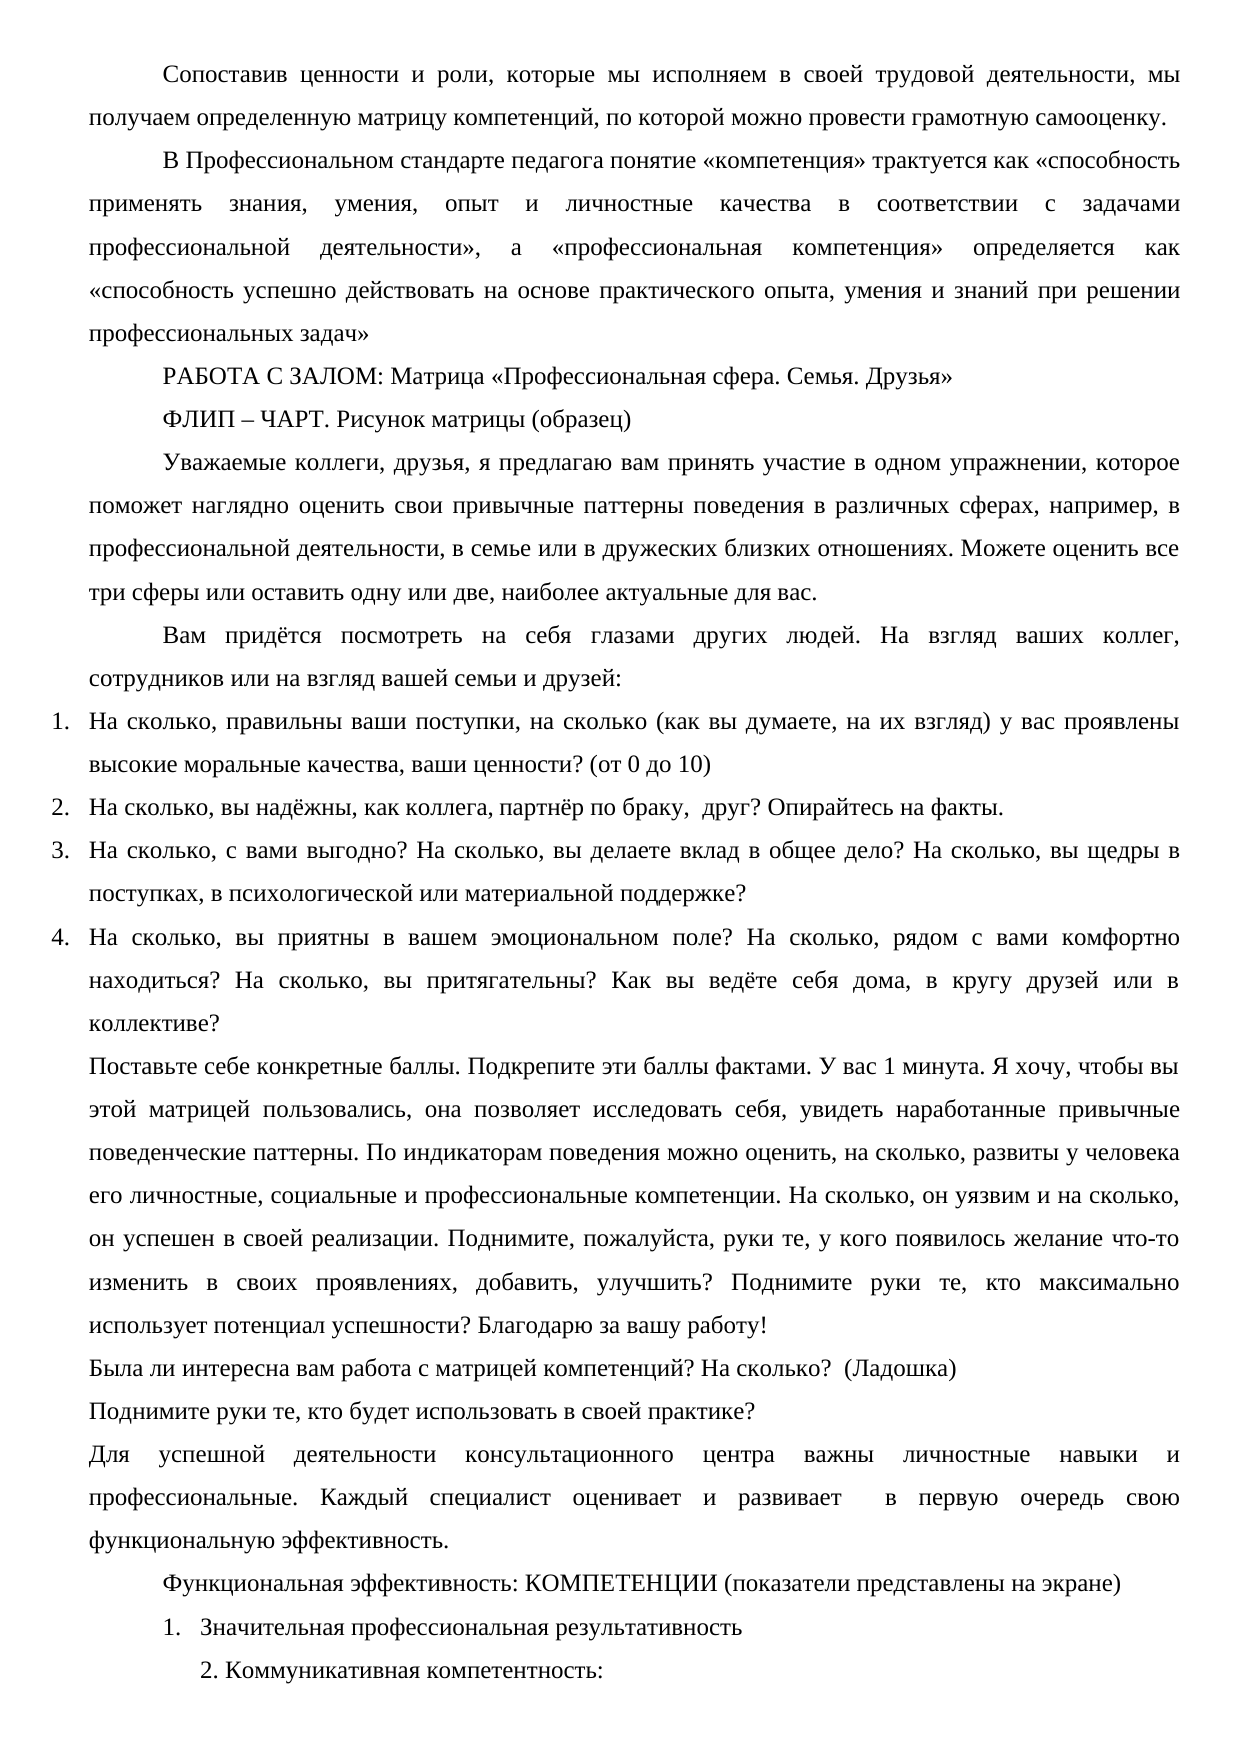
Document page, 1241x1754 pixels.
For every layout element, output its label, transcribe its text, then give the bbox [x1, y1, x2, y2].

text Вам придётся посмотреть на себя глазами других людей. На взгляд ваших коллег, сотрудников или на взгляд вашей семьи и друзей: [89, 620, 1181, 692]
list 2. Коммуникативная компетентность: [200, 1655, 1181, 1683]
list Поднимите руки те, кто будет использовать в своей практике? [89, 1396, 1181, 1425]
list На сколько, вы приятны в вашем эмоциональном поле? На сколько, рядом с вами комфортно находиться? На сколько, вы притягательны? Как вы ведёте себя дома, в кругу друзей или в коллективе? [51, 922, 1181, 1037]
text В Профессиональном стандарте педагога понятие «компетенция» трактуется как «способность применять знания, умения, опыт и личностные качества в соответствии с задачами профессиональной деятельности», а «профессиональная компетенция» определяется как «способность успешно действовать на основе практического опыта, умения и знаний при решении профессиональных задач» [89, 145, 1181, 347]
text РАБОТА С ЗАЛОМ: Матрица «Профессиональная сфера. Семья. Друзья» [89, 361, 1181, 390]
text ФЛИП – ЧАРТ. Рисунок матрицы (образец) [89, 404, 1181, 433]
list Была ли интересна вам работа с матрицей компетенций? На сколько? (Ладошка) [89, 1353, 1181, 1382]
list На сколько, с вами выгодно? На сколько, вы делаете вклад в общее дело? На сколько, вы щедры в поступках, в психологической или материальной поддержке? [51, 835, 1181, 907]
list Значительная профессиональная результативность [162, 1612, 1181, 1640]
list Поставьте себе конкретные баллы. Подкрепите эти баллы фактами. У вас 1 минута. Я хочу, чтобы вы этой матрицей пользовались, она позволяет исследовать себя, увидеть наработанные привычные поведенческие паттерны. По индикаторам поведения можно оценить, на сколько, развиты у человека его личностные, социальные и профессиональные компетенции. На сколько, он уязвим и на сколько, он успешен в своей реализации. Поднимите, пожалуйста, руки те, у кого появилось желание что-то изменить в своих проявлениях, добавить, улучшить? Поднимите руки те, кто максимально использует потенциал успешности? Благодарю за вашу работу! [89, 1051, 1181, 1338]
list На сколько, вы надёжны, как коллега, партнёр по браку, друг? Опирайтесь на факты. [51, 792, 1181, 821]
text Функциональная эффективность: КОМПЕТЕНЦИИ (показатели представлены на экране) [89, 1568, 1181, 1597]
text Уважаемые коллеги, друзья, я предлагаю вам принять участие в одном упражнении, которое поможет наглядно оценить свои привычные паттерны поведения в различных сферах, например, в профессиональной деятельности, в семье или в дружеских близких отношениях. Можете оценить все три сферы или оставить одну или две, наиболее актуальные для вас. [89, 447, 1181, 605]
text Сопоставив ценности и роли, которые мы исполняем в своей трудовой деятельности, мы получаем определенную матрицу компетенций, по которой можно провести грамотную самооценку. [89, 59, 1181, 131]
list На сколько, правильны ваши поступки, на сколько (как вы думаете, на их взгляд) у вас проявлены высокие моральные качества, ваши ценности? (от 0 до 10) [51, 706, 1181, 778]
list Для успешной деятельности консультационного центра важны личностные навыки и профессиональные. Каждый специалист оценивает и развивает в первую очередь свою функциональную эффективность. [89, 1439, 1181, 1554]
